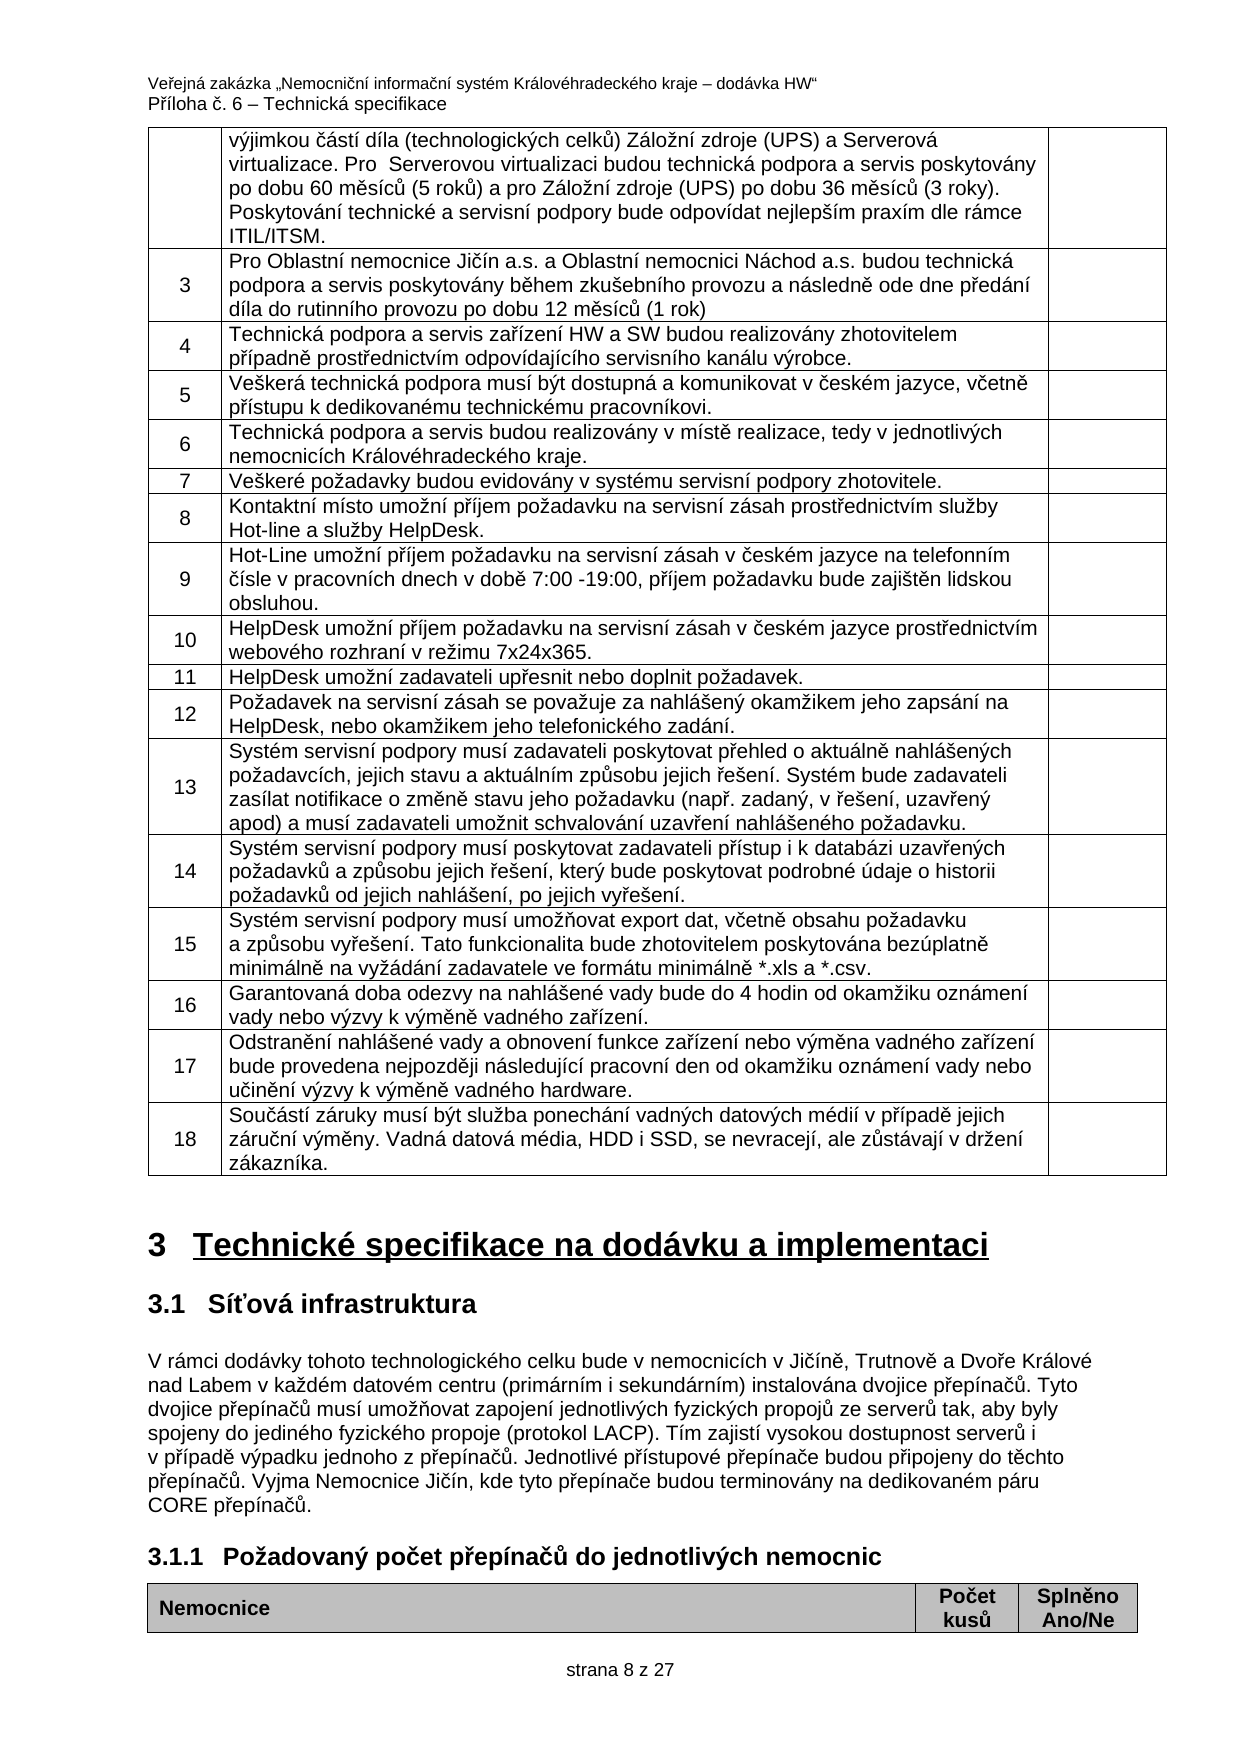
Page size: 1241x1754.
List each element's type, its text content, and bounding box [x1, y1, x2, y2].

table_header Nemocnice [148, 1584, 915, 1632]
table_cell 6 [149, 420, 221, 468]
table_cell Veškeré požadavky budou evidovány v systému servisní podpory zhotovitele. [222, 469, 1048, 493]
table_cell [1049, 616, 1166, 663]
table_cell 7 [149, 469, 221, 493]
table_cell 10 [149, 616, 221, 663]
table_cell Technická podpora a servis budou realizovány v místě realizace, tedy v jednotlivých nemocnicích Královéhradeckého kraje. [222, 420, 1048, 468]
table_header Počet kusů [916, 1584, 1018, 1632]
table_cell 9 [149, 543, 221, 614]
table_cell 16 [149, 981, 221, 1029]
table_cell [1049, 322, 1166, 370]
table_cell HelpDesk umožní příjem požadavku na servisní zásah v českém jazyce prostřednictvím webového rozhraní v režimu 7x24x365. [222, 616, 1048, 663]
table_cell Veškerá technická podpora musí být dostupná a komunikovat v českém jazyce, včetně přístupu k dedikovanému technickému pracovníkovi. [222, 371, 1048, 419]
table_cell [1049, 249, 1166, 321]
table_cell Součástí záruky musí být služba ponechání vadných datových médií v případě jejich záruční výměny. Vadná datová média, HDD i SSD, se nevracejí, ale zůstávají v držení zákazníka. [222, 1103, 1048, 1175]
table_cell 4 [149, 322, 221, 370]
table_cell [1049, 420, 1166, 468]
table_cell [1049, 665, 1166, 688]
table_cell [222, 128, 1048, 248]
table_cell 13 [149, 739, 221, 834]
table_cell [1049, 690, 1166, 737]
table_cell Pro Oblastní nemocnice Jičín a.s. a Oblastní nemocnici Náchod a.s. budou technická podpora a servis poskytovány během zkušebního provozu a následně ode dne předání díla do rutinního provozu po dobu 12 měsíců (1 rok) [222, 249, 1048, 321]
table_cell [1049, 981, 1166, 1029]
subtitle Požadovaný počet přepínačů do jednotlivých nemocnic [148, 1542, 1092, 1570]
table_cell Systém servisní podpory musí zadavateli poskytovat přehled o aktuálně nahlášených požadavcích, jejich stavu a aktuálním způsobu jejich řešení. Systém bude zadavateli zasílat notifikace o změně stavu jeho požadavku (např. zadaný, v řešení, uzavřený apod) a musí zadavateli umožnit schvalování uzavření nahlášeného požadavku. [222, 739, 1048, 834]
table_cell 3 [149, 249, 221, 321]
table_cell Garantovaná doba odezvy na nahlášené vady bude do 4 hodin od okamžiku oznámení vady nebo výzvy k výměně vadného zařízení. [222, 981, 1048, 1029]
table_cell 2 [149, 128, 221, 248]
table_cell [1049, 543, 1166, 614]
table_cell HelpDesk umožní zadavateli upřesnit nebo doplnit požadavek. [222, 665, 1048, 688]
table_cell [1049, 739, 1166, 834]
table_cell 15 [149, 908, 221, 980]
table_cell Odstranění nahlášené vady a obnovení funkce zařízení nebo výměna vadného zařízení bude provedena nejpozději následující pracovní den od okamžiku oznámení vady nebo učinění výzvy k výměně vadného hardware. [222, 1030, 1048, 1102]
table_cell Kontaktní místo umožní příjem požadavku na servisní zásah prostřednictvím služby Hot-line a služby HelpDesk. [222, 494, 1048, 542]
table_cell Požadavek na servisní zásah se považuje za nahlášený okamžikem jeho zapsání na HelpDesk, nebo okamžikem jeho telefonického zadání. [222, 690, 1048, 737]
subtitle Technické specifikace na dodávku a implementaci [148, 1225, 1092, 1263]
table_cell 11 [149, 665, 221, 688]
text V rámci dodávky tohoto technologického celku bude v nemocnicích v Jičíně, Trutnově a Dvoře Králové nad Labem v každém datovém centru (primárním i sekundárním) instalována dvojice přepínačů. Tyto dvojice přepínačů musí umožňovat zapojení jednotlivých fyzických propojů ze serverů tak, aby byly spojeny do jediného fyzického propoje (protokol LACP). Tím zajistí vysokou dostupnost serverů i v případě výpadku jednoho z přepínačů. Jednotlivé přístupové přepínače budou připojeny do těchto přepínačů. Vyjma Nemocnice Jičín, kde tyto přepínače budou terminovány na dedikovaném páru CORE přepínačů. [148, 1349, 1092, 1517]
table_cell [1049, 1103, 1166, 1175]
table_cell Technická podpora a servis zařízení HW a SW budou realizovány zhotovitelem případně prostřednictvím odpovídajícího servisního kanálu výrobce. [222, 322, 1048, 370]
table_cell Systém servisní podpory musí poskytovat zadavateli přístup i k databázi uzavřených požadavků a způsobu jejich řešení, který bude poskytovat podrobné údaje o historii požadavků od jejich nahlášení, po jejich vyřešení. [222, 835, 1048, 907]
table_cell 14 [149, 835, 221, 907]
subtitle Síťová infrastruktura [148, 1288, 1092, 1320]
table_cell [1049, 371, 1166, 419]
table_cell 18 [149, 1103, 221, 1175]
table_cell [1049, 128, 1166, 248]
table_cell [1049, 469, 1166, 493]
table_cell [1049, 908, 1166, 980]
table_cell [1049, 494, 1166, 542]
table_cell [1049, 1030, 1166, 1102]
table_cell 5 [149, 371, 221, 419]
table_cell [1049, 835, 1166, 907]
table_header Splněno Ano/Ne [1019, 1584, 1137, 1632]
table_cell 12 [149, 690, 221, 737]
table_cell 8 [149, 494, 221, 542]
table_cell 17 [149, 1030, 221, 1102]
table_cell Hot-Line umožní příjem požadavku na servisní zásah v českém jazyce na telefonním čísle v pracovních dnech v době 7:00 -19:00, příjem požadavku bude zajištěn lidskou obsluhou. [222, 543, 1048, 614]
table_cell Systém servisní podpory musí umožňovat export dat, včetně obsahu požadavku a způsobu vyřešení. Tato funkcionalita bude zhotovitelem poskytována bezúplatně minimálně na vyžádání zadavatele ve formátu minimálně *.xls a *.csv. [222, 908, 1048, 980]
